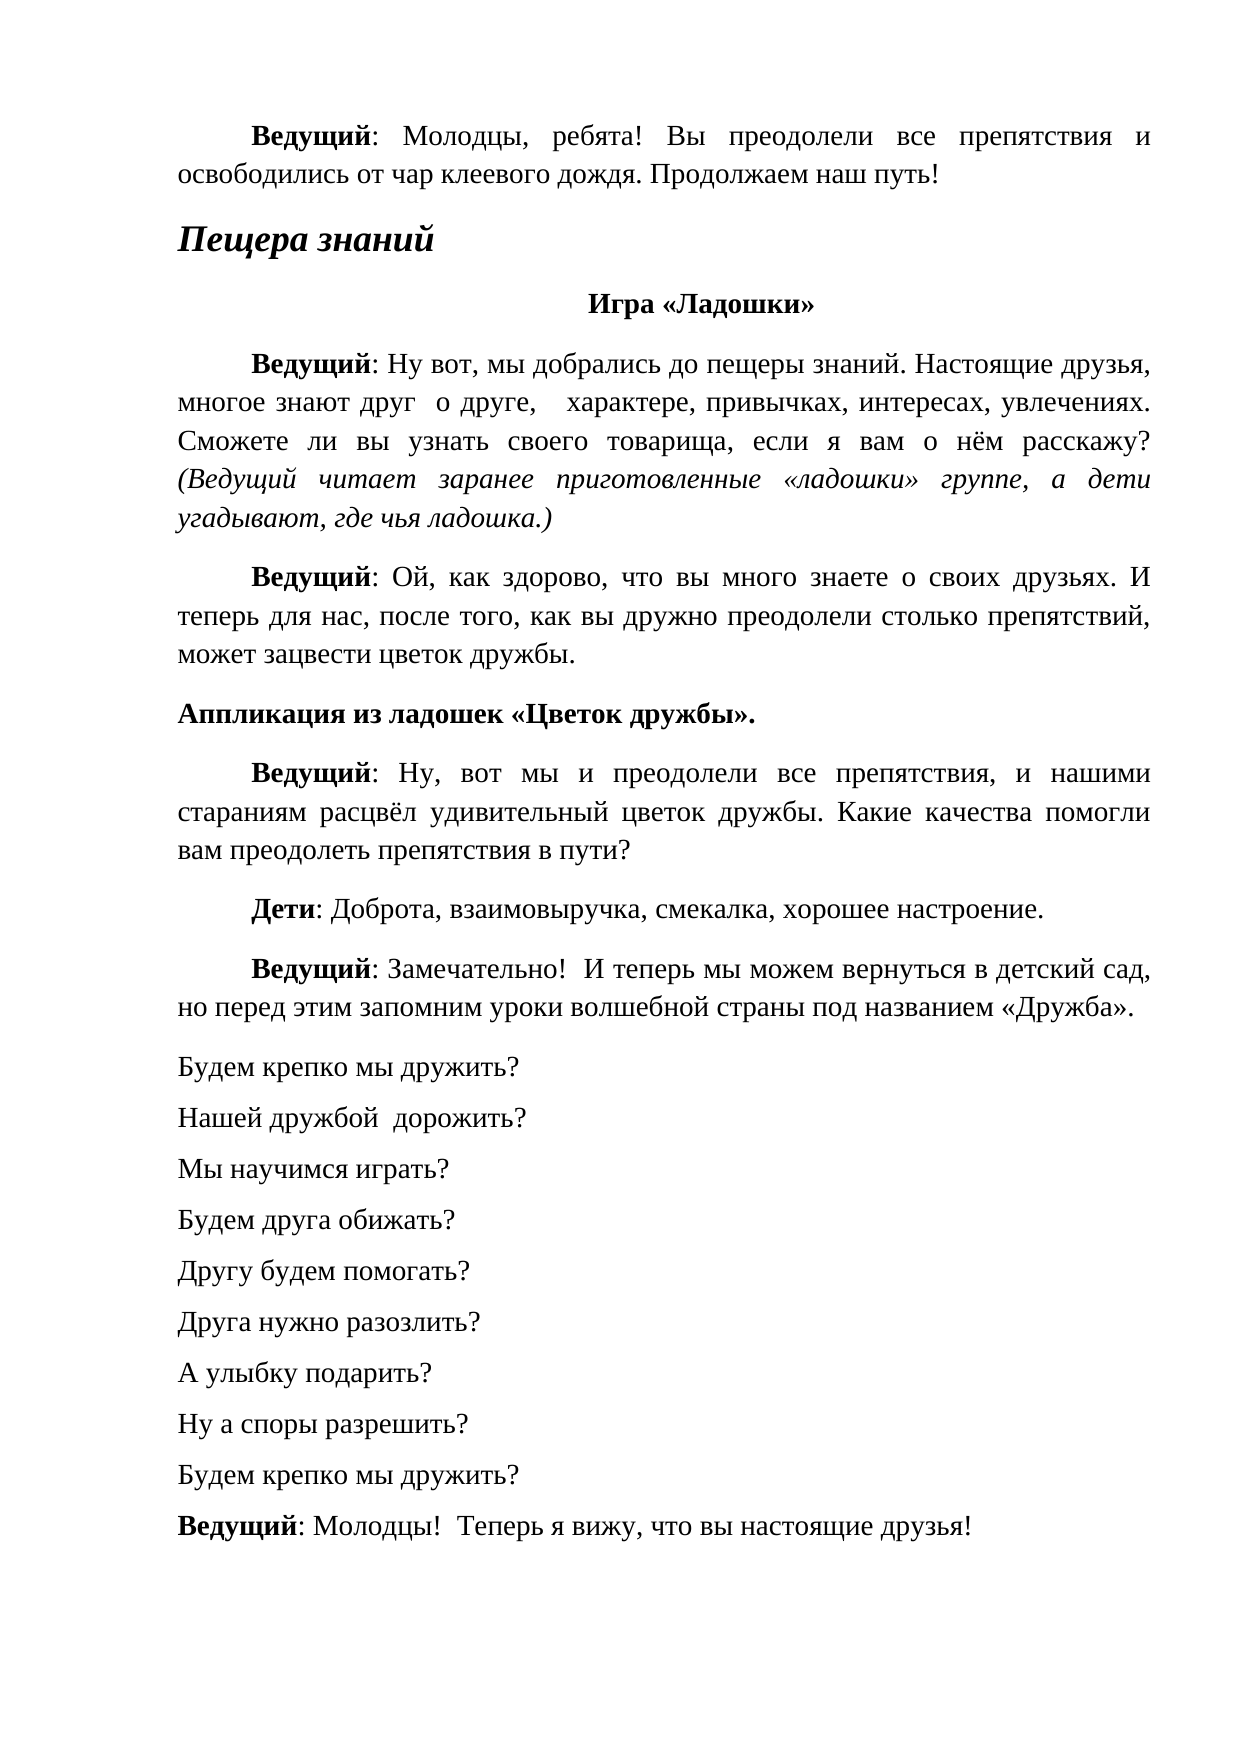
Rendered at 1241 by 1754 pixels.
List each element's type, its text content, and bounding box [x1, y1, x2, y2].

text Будем крепко мы дружить? [177, 1457, 1152, 1491]
text Другу будем помогать? [177, 1253, 1152, 1287]
text Дети: Доброта, взаимовыручка, смекалка, хорошее настроение. [177, 892, 1152, 925]
text Нашей дружбой дорожить? [177, 1100, 1152, 1133]
text Будем крепко мы дружить? [177, 1049, 1152, 1082]
text Ведущий: Молодцы, ребята! Вы преодолели все препятствия и освободились от чар клеевого дождя. Продолжаем наш путь! [177, 118, 1152, 190]
text Мы научимся играть? [177, 1151, 1152, 1184]
text Ведущий: Молодцы! Теперь я вижу, что вы настоящие друзья! [177, 1508, 1152, 1542]
text Пещера знаний [177, 216, 1152, 259]
text Ведущий: Ну вот, мы добрались до пещеры знаний. Настоящие друзья, многое знают друг о друге, характере, привычках, интересах, увлечениях. Сможете ли вы узнать своего товарища, если я вам о нём расскажу? (Ведущий читает заранее приготовленные «ладошки» группе, а дети угадывают, где чья ладошка.) [177, 346, 1152, 533]
text Ведущий: Ну, вот мы и преодолели все препятствия, и нашими стараниям расцвёл удивительный цветок дружбы. Какие качества помогли вам преодолеть препятствия в пути? [177, 755, 1152, 866]
text Будем друга обижать? [177, 1202, 1152, 1236]
text Ну а споры разрешить? [177, 1406, 1152, 1440]
text А улыбку подарить? [177, 1355, 1152, 1389]
text Ведущий: Замечательно! И теперь мы можем вернуться в детский сад, но перед этим запомним уроки волшебной страны под названием «Дружба». [177, 951, 1152, 1023]
text Игра «Ладошки» [177, 286, 1152, 320]
text Ведущий: Ой, как здорово, что вы много знаете о своих друзьях. И теперь для нас, после того, как вы дружно преодолели столько препятствий, может зацвести цветок дружбы. [177, 559, 1152, 670]
text Друга нужно разозлить? [177, 1304, 1152, 1338]
text Аппликация из ладошек «Цветок дружбы». [177, 696, 1152, 729]
